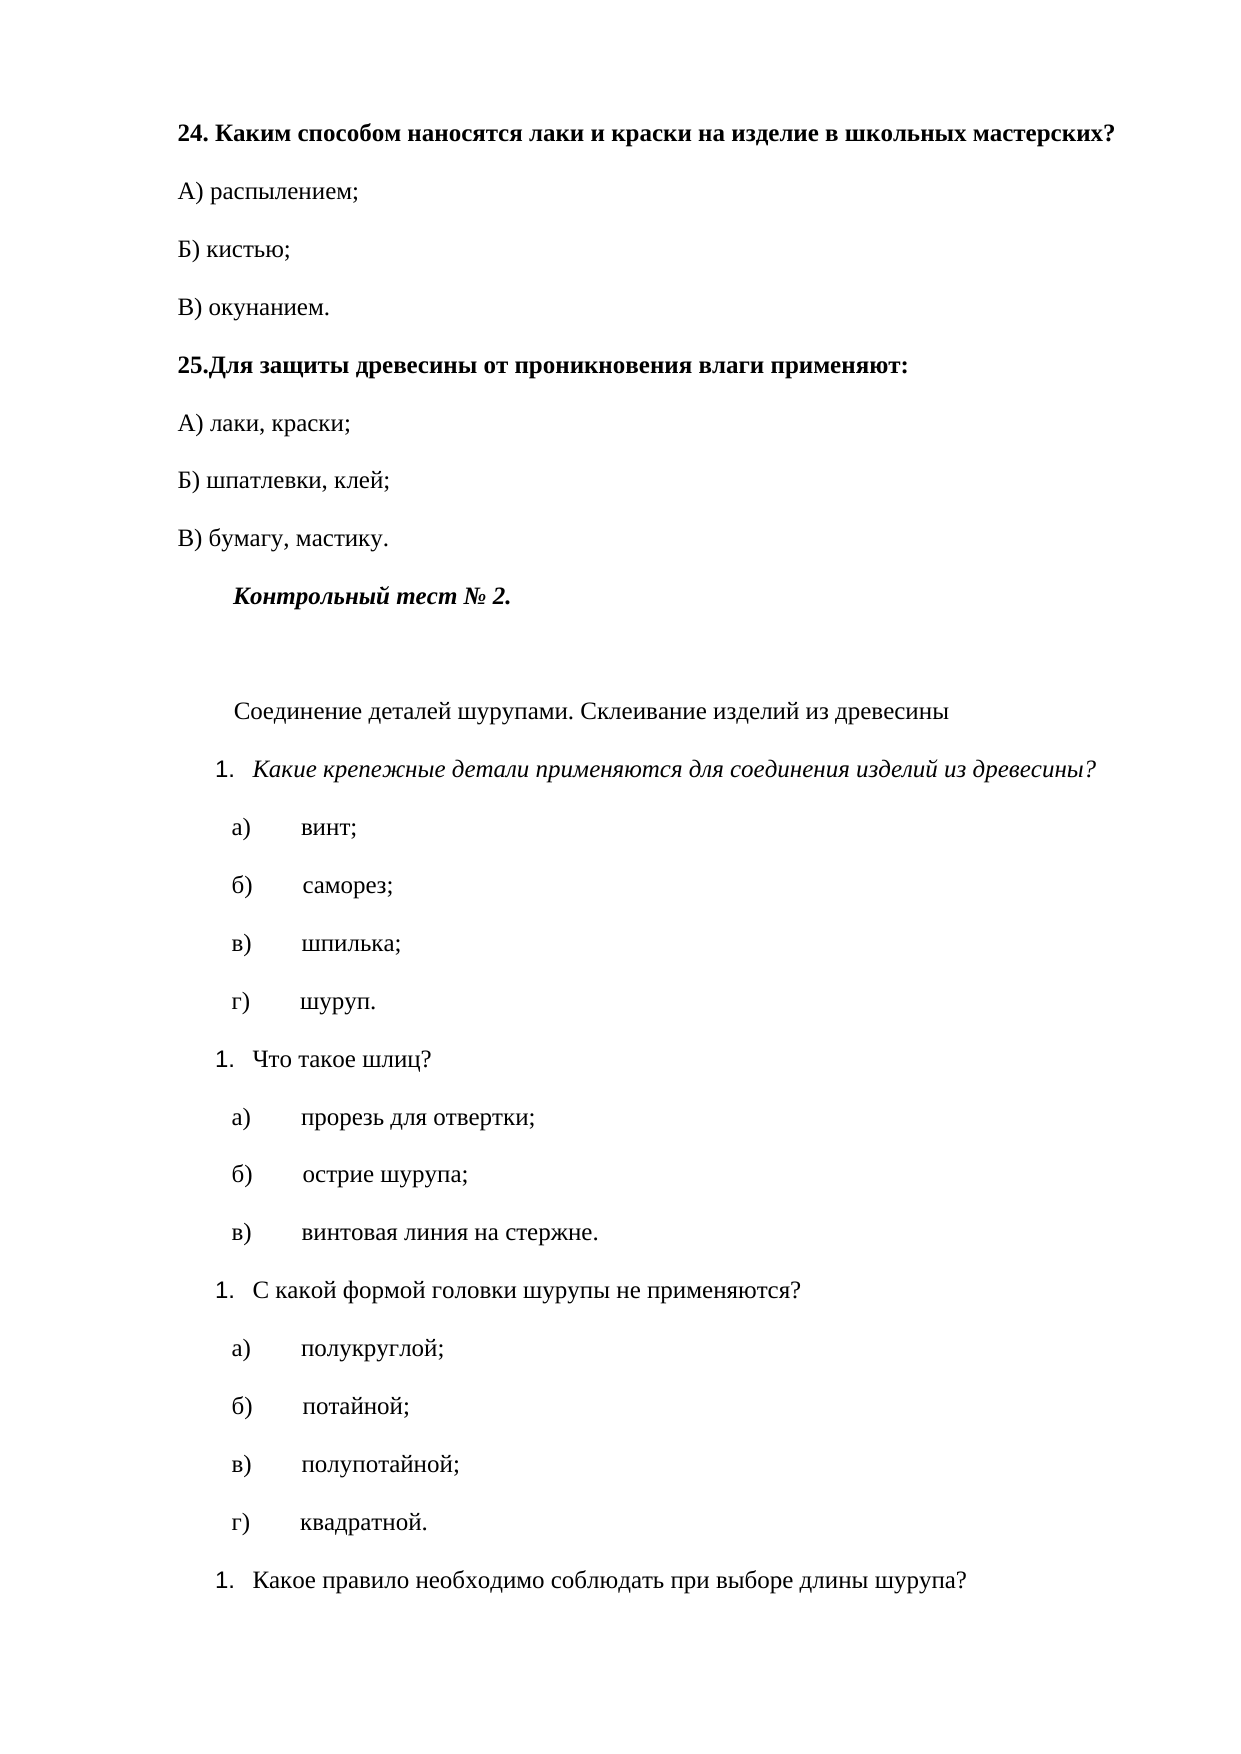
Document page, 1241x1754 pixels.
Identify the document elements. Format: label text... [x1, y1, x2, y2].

text а) винт; [177, 812, 1152, 841]
text а) прорезь для отвертки; [177, 1102, 1152, 1130]
list Что такое шлиц? [215, 1044, 1152, 1072]
text б) саморез; [177, 870, 1152, 899]
text б) потайной; [177, 1391, 1152, 1420]
text Б) шпатлевки, клей; [177, 466, 1152, 494]
text б) острие шурупа; [177, 1159, 1152, 1188]
list Какие крепежные детали применяются для соединения изделий из древесины? [215, 754, 1147, 783]
text В) окунанием. [177, 292, 1152, 321]
text в) полупотайной; [177, 1449, 1152, 1478]
text г) квадратной. [177, 1507, 1152, 1536]
text в) шпилька; [177, 928, 1152, 957]
text а) полукруглой; [177, 1333, 1152, 1362]
text 24. Каким способом наносятся лаки и краски на изделие в школьных мастерских? [177, 118, 1152, 147]
text В) бумагу, мастику. [177, 523, 1152, 552]
text в) винтовая линия на стержне. [177, 1217, 1152, 1246]
text А) распылением; [177, 176, 1152, 205]
text Контрольный тест № 2. [233, 581, 1147, 610]
text г) шуруп. [177, 986, 1152, 1014]
text Соединение деталей шурупами. Склеивание изделий из древесины [177, 696, 1147, 725]
text 25.Для защиты древесины от проникновения влаги применяют: [177, 350, 1152, 378]
list Какое правило необходимо соблюдать при выборе длины шурупа? [215, 1565, 1147, 1594]
list С какой формой головки шурупы не применяются? [215, 1275, 1152, 1304]
text А) лаки, краски; [177, 408, 1152, 436]
text Б) кистью; [177, 234, 1152, 263]
